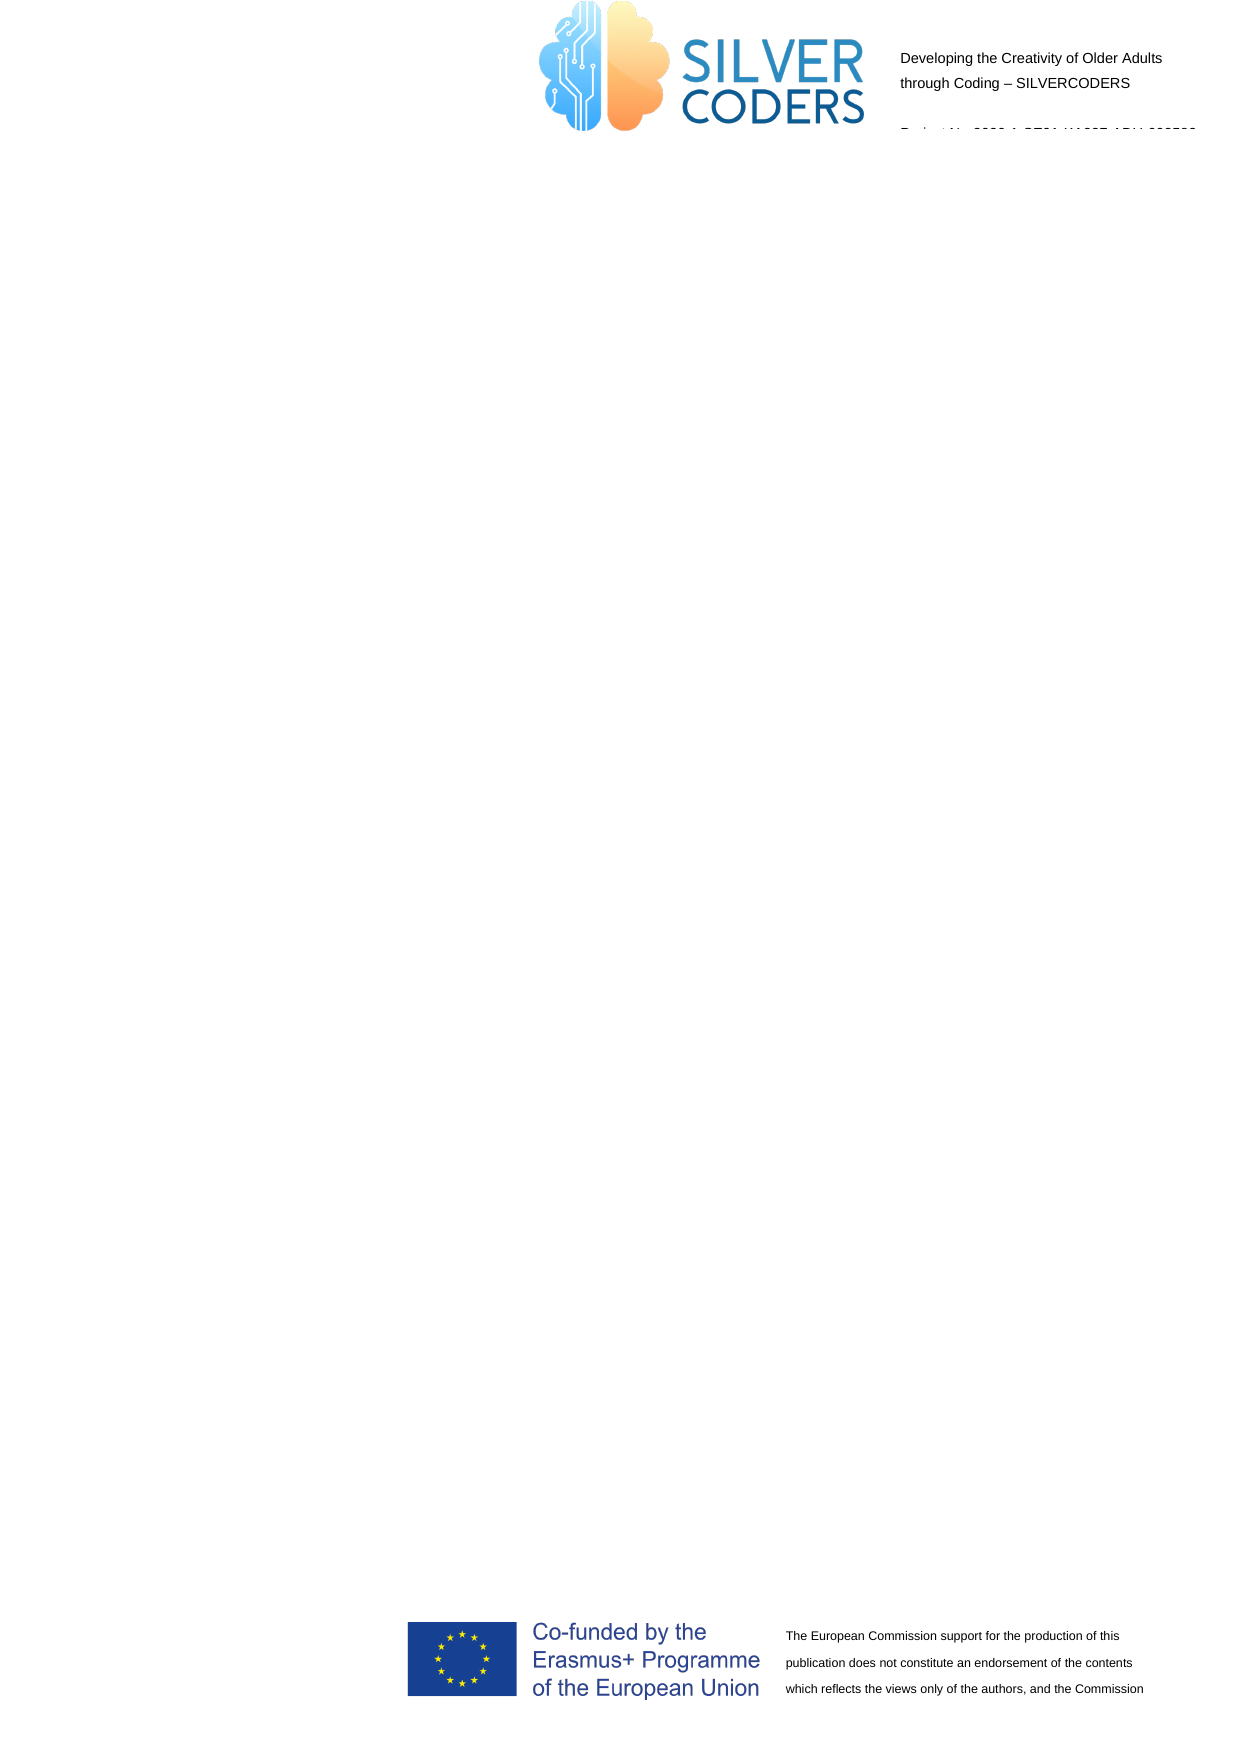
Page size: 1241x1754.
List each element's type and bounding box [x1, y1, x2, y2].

picture [539, 1, 864, 131]
picture [406, 1622, 761, 1700]
